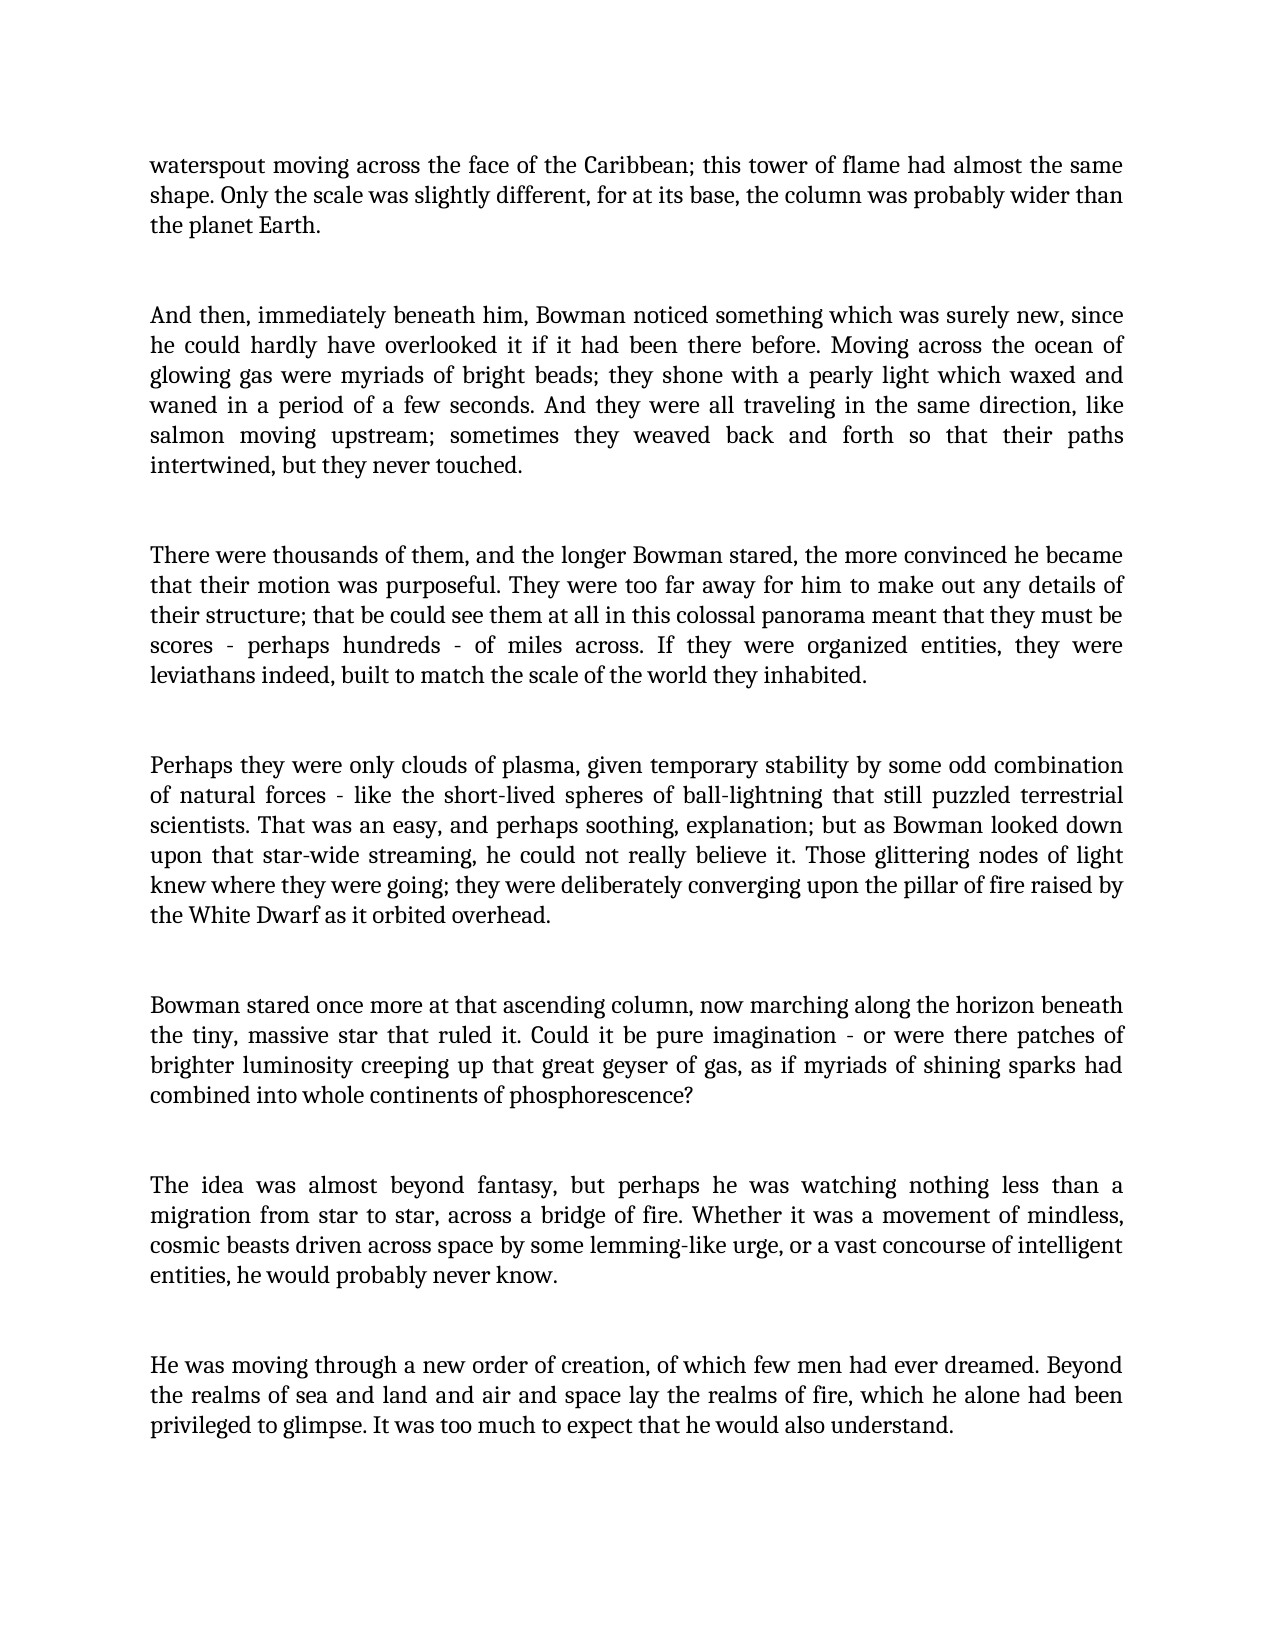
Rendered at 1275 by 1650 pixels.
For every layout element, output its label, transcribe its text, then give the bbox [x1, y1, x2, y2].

text And then, immediately beneath him, Bowman noticed something which was surely new, since he could hardly have overlooked it if it had been there before. Moving across the ocean of glowing gas were myriads of bright beads; they shone with a pearly light which waxed and waned in a period of a few seconds. And they were all traveling in the same direction, like salmon moving upstream; sometimes they weaved back and forth so that their paths intertwined, but they never touched. [150, 300, 1125, 480]
text He was moving through a new order of creation, of which few men had ever dreamed. Beyond the realms of sea and land and air and space lay the realms of fire, which he alone had been privileged to glimpse. It was too much to expect that he would also understand. [150, 1350, 1125, 1440]
text Perhaps they were only clouds of plasma, given temporary stability by some odd combination of natural forces - like the short-lived spheres of ball-lightning that still puzzled terrestrial scientists. That was an easy, and perhaps soothing, explanation; but as Bowman looked down upon that star-wide streaming, he could not really believe it. Those glittering nodes of light knew where they were going; they were deliberately converging upon the pillar of fire raised by the White Dwarf as it orbited overhead. [150, 750, 1125, 930]
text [150, 150, 1125, 240]
text Bowman stared once more at that ascending column, now marching along the horizon beneath the tiny, massive star that ruled it. Could it be pure imagination - or were there patches of brighter luminosity creeping up that great geyser of gas, as if myriads of shining sparks had combined into whole continents of phosphorescence? [150, 990, 1125, 1110]
text The idea was almost beyond fantasy, but perhaps he was watching nothing less than a migration from star to star, across a bridge of fire. Whether it was a movement of mindless, cosmic beasts driven across space by some lemming-like urge, or a vast concourse of intelligent entities, he would probably never know. [150, 1170, 1125, 1290]
text There were thousands of them, and the longer Bowman stared, the more convinced he became that their motion was purposeful. They were too far away for him to make out any details of their structure; that be could see them at all in this colossal panorama meant that they must be scores - perhaps hundreds - of miles across. If they were organized entities, they were leviathans indeed, built to match the scale of the world they inhabited. [150, 540, 1125, 690]
